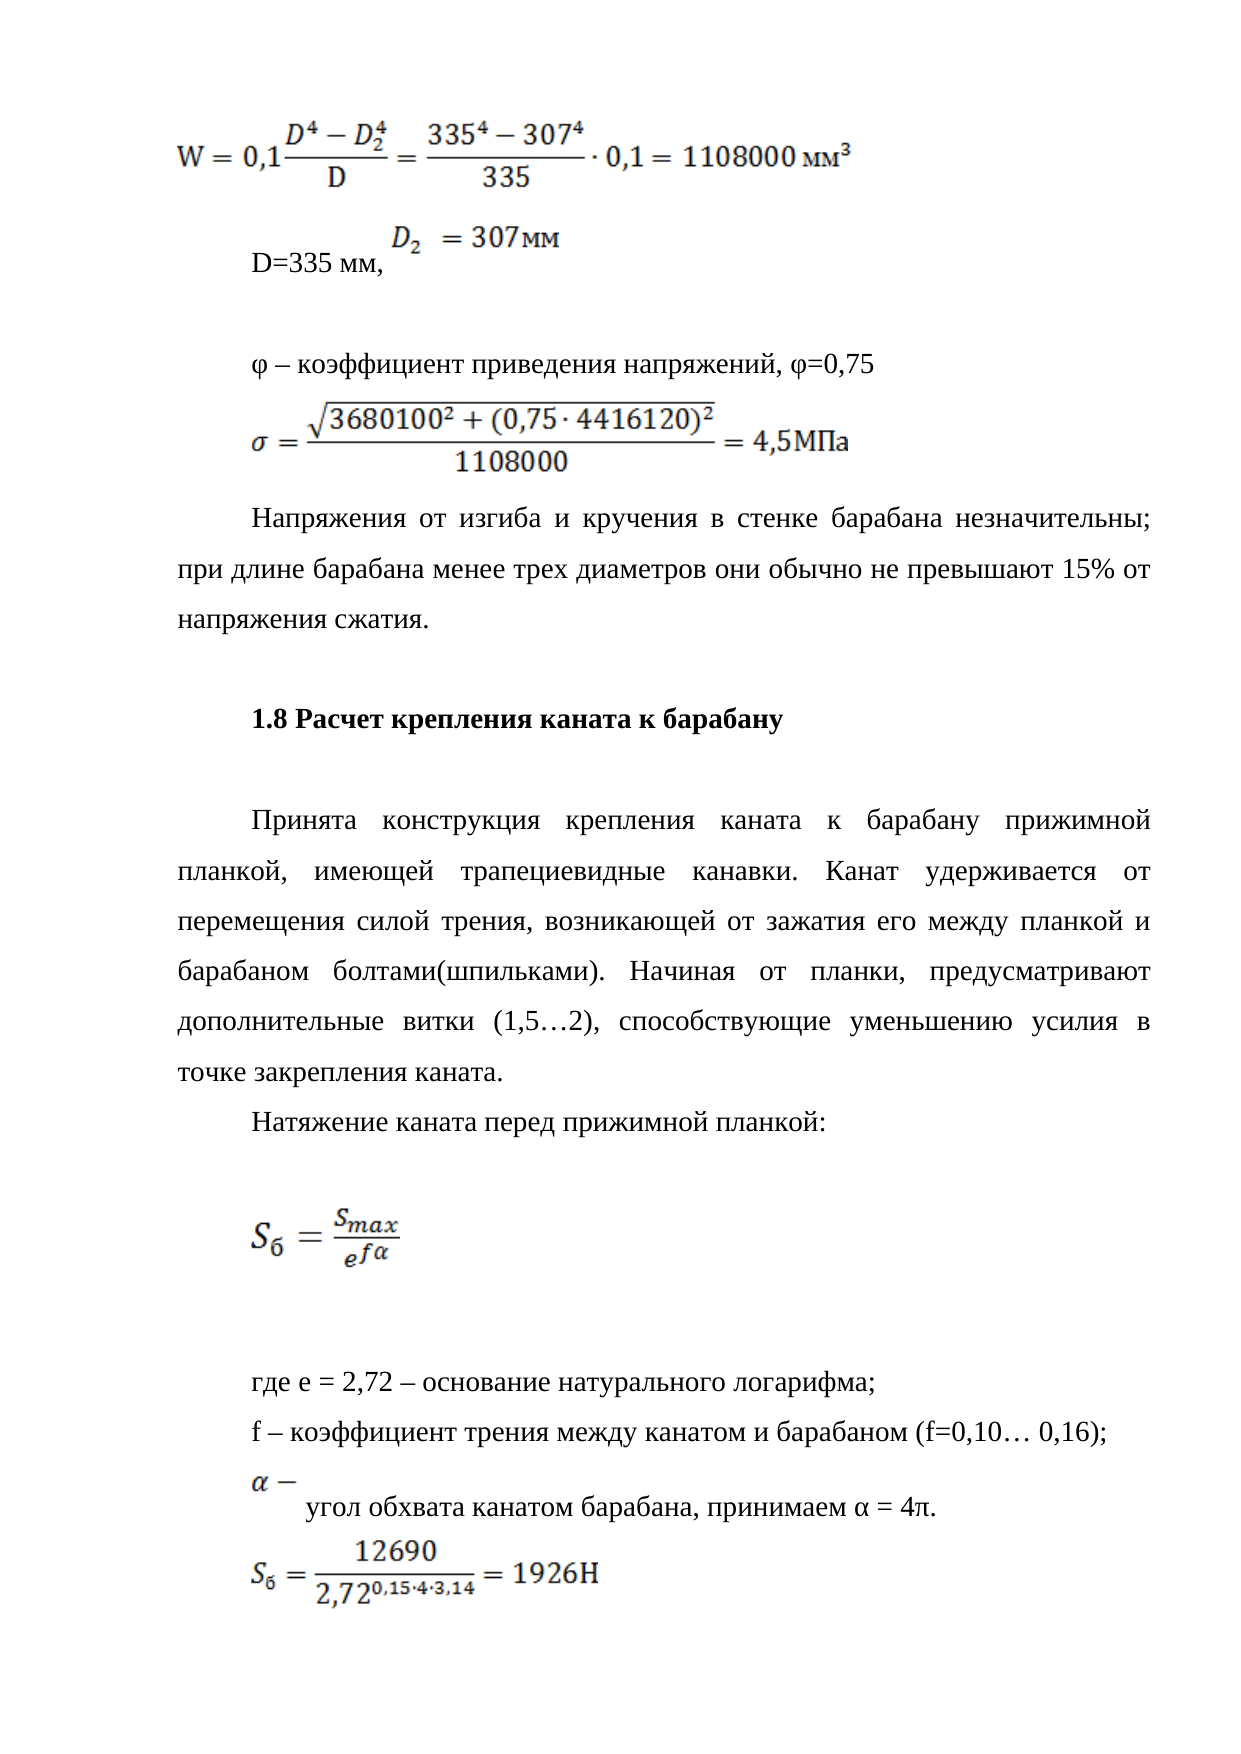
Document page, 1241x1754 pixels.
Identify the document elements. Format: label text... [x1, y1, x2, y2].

text угол обхвата канатом барабана, принимаем α = 4π. [177, 1465, 1152, 1523]
picture [391, 217, 559, 273]
text где е = 2,72 – основание натурального логарифма; [177, 1364, 1152, 1398]
text Напряжения от изгиба и кручения в стенке барабана незначительны; при длине барабана менее трех диаметров они обычно не превышают 15% от напряжения сжатия. [177, 500, 1152, 634]
picture [251, 396, 848, 489]
text f – коэффициент трения между канатом и барабаном (f=0,10… 0,16); [177, 1414, 1152, 1448]
picture [251, 1539, 598, 1626]
text Принята конструкция крепления каната к барабану прижимной планкой, имеющей трапециевидные канавки. Канат удерживается от перемещения силой трения, возникающей от зажатия его между планкой и барабаном болтами(шпильками). Начиная от планки, предусматривают дополнительные витки (1,5…2), способствующие уменьшению усилия в точке закрепления каната. [177, 802, 1152, 1087]
text D=335 мм, [177, 218, 1152, 279]
text 1.8 Расчет крепления каната к барабану [177, 702, 1152, 735]
picture [251, 1464, 298, 1517]
text Натяжение каната перед прижимной планкой: [177, 1104, 1152, 1138]
text φ – коэффициент приведения напряжений, φ=0,75 [177, 346, 1152, 379]
picture [177, 118, 851, 206]
picture [251, 1204, 400, 1291]
